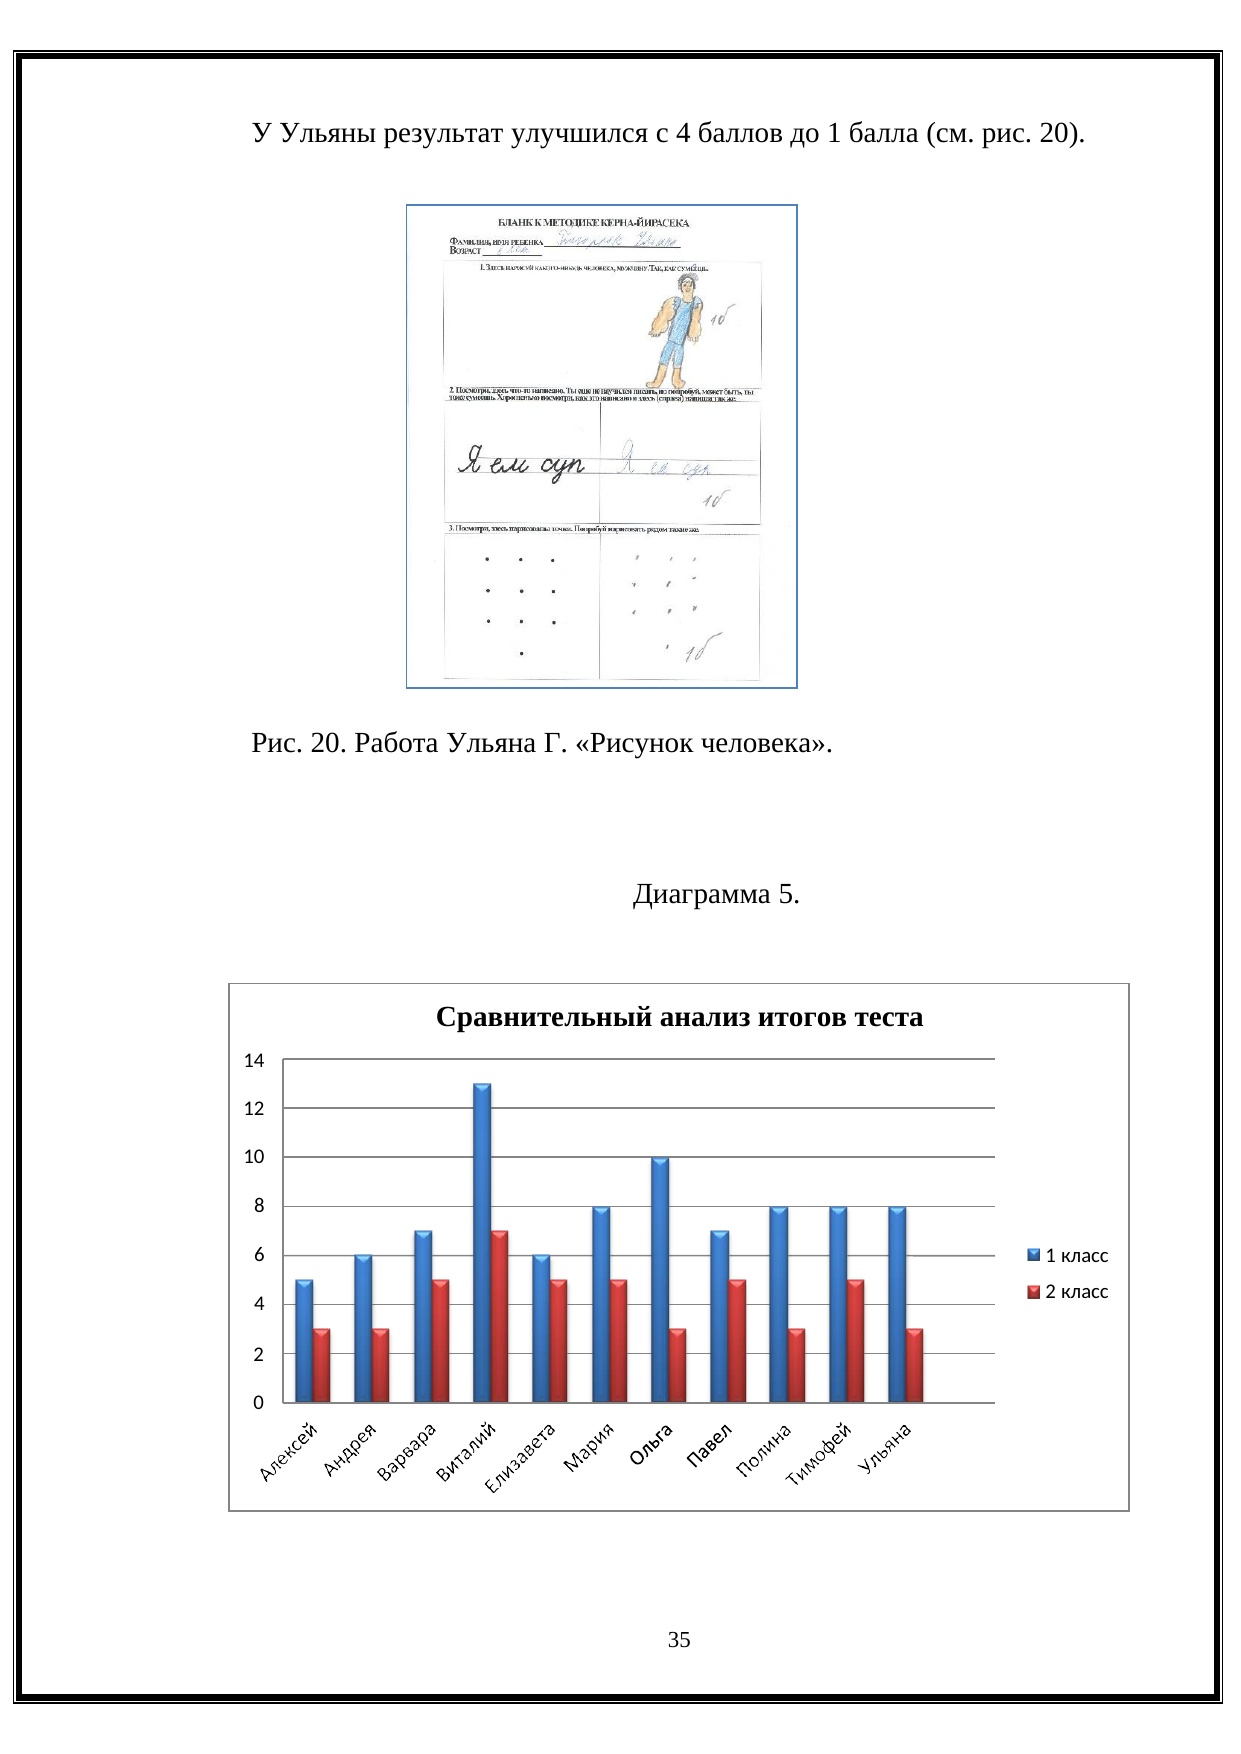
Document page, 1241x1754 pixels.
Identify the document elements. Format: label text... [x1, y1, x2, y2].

picture [406, 1226, 456, 1402]
picture [762, 1202, 812, 1402]
picture [703, 1226, 752, 1402]
picture [324, 1421, 555, 1493]
picture [563, 1424, 614, 1472]
text Диаграмма 5. [252, 877, 1181, 910]
text Рис. 20. Работа Ульяна Г. «Рисунок человека». [251, 726, 1214, 759]
picture [1027, 1248, 1040, 1261]
picture [407, 211, 796, 687]
picture [525, 1251, 575, 1402]
picture [736, 1422, 851, 1485]
picture [857, 1425, 911, 1474]
picture [1027, 1285, 1040, 1299]
picture [881, 1202, 930, 1402]
picture [260, 1422, 317, 1482]
picture [585, 1202, 634, 1402]
picture [466, 1080, 515, 1402]
picture [347, 1251, 396, 1402]
picture [644, 1153, 693, 1402]
text У Ульяны результат улучшился с 4 баллов до 1 балла (см. рис. 20). [251, 115, 1214, 149]
picture [288, 1276, 337, 1402]
picture [822, 1202, 871, 1402]
